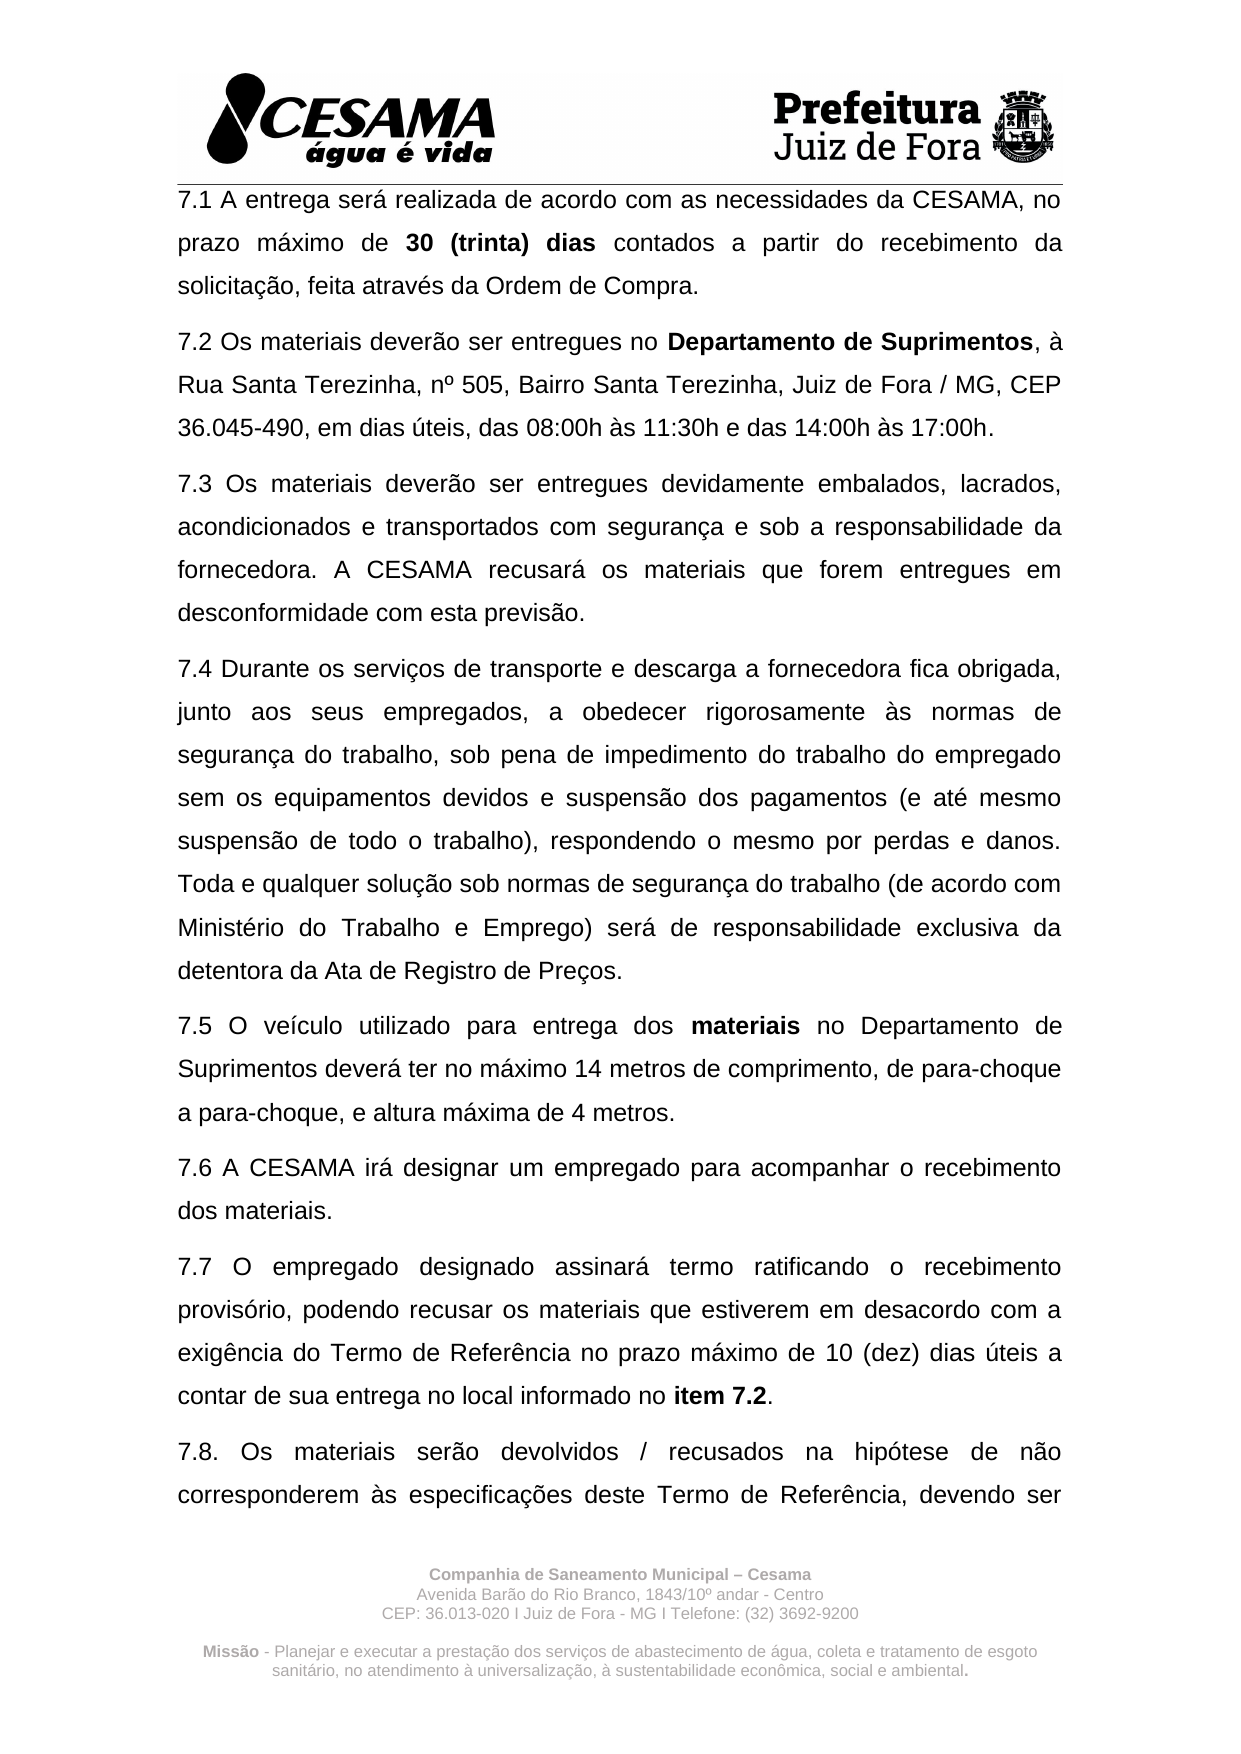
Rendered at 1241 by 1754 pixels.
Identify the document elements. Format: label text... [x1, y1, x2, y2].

text 7.6 A CESAMA irá designar um empregado para acompanhar o recebimento dos materiais. [177, 1153, 1063, 1225]
text 7.4 Durante os serviços de transporte e descarga a fornecedora fica obrigada, junto aos seus empregados, a obedecer rigorosamente às normas de segurança do trabalho, sob pena de impedimento do trabalho do empregado sem os equipamentos devidos e suspensão dos pagamentos (e até mesmo suspensão de todo o trabalho), respondendo o mesmo por perdas e danos. Toda e qualquer solução sob normas de segurança do trabalho (de acordo com Ministério do Trabalho e Emprego) será de responsabilidade exclusiva da detentora da Ata de Registro de Preços. [177, 654, 1063, 984]
text 7.3 Os materiais deverão ser entregues devidamente embalados, lacrados, acondicionados e transportados com segurança e sob a responsabilidade da fornecedora. A CESAMA recusará os materiais que forem entregues em desconformidade com esta previsão. [177, 469, 1063, 627]
text 7.5 O veículo utilizado para entrega dos materiais no Departamento de Suprimentos deverá ter no máximo 14 metros de comprimento, de para-choque a para-choque, e altura máxima de 4 metros. [177, 1011, 1063, 1126]
text 7.2 Os materiais deverão ser entregues no Departamento de Suprimentos, à Rua Santa Terezinha, nº 505, Bairro Santa Terezinha, Juiz de Fora / MG, CEP 36.045-490, em dias úteis, das 08:00h às 11:30h e das 14:00h às 17:00h. [177, 327, 1063, 442]
text 7.7 O empregado designado assinará termo ratificando o recebimento provisório, podendo recusar os materiais que estiverem em desacordo com a exigência do Termo de Referência no prazo máximo de 10 (dez) dias úteis a contar de sua entrega no local informado no item 7.2. [177, 1252, 1063, 1410]
text 7.1 A entrega será realizada de acordo com as necessidades da CESAMA, no prazo máximo de 30 (trinta) dias contados a partir do recebimento da solicitação, feita através da Ordem de Compra. [177, 185, 1063, 300]
picture [177, 73, 1063, 185]
